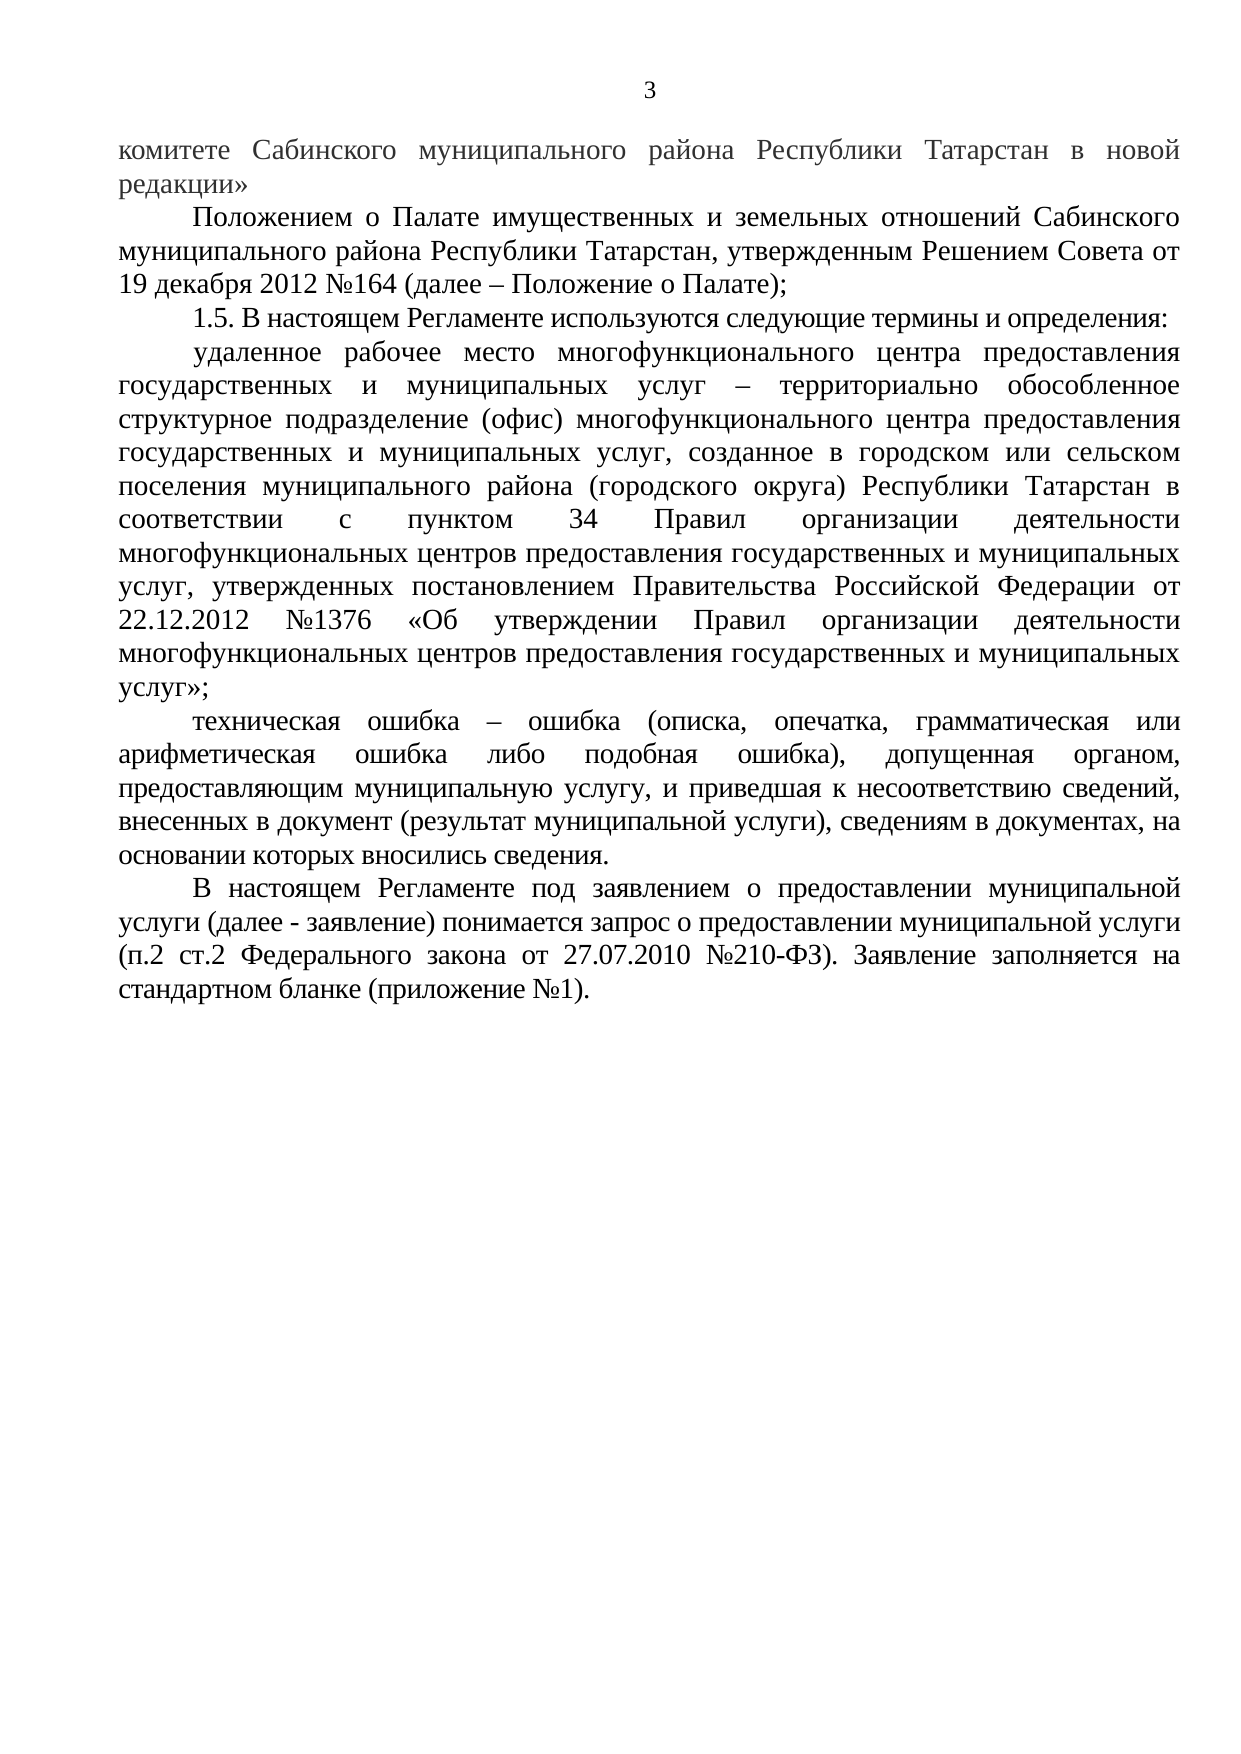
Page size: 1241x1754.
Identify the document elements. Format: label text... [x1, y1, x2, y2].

text Положением о Палате имущественных и земельных отношений Сабинского муниципального района Республики Татарстан, утвержденным Решением Совета от 19 декабря 2012 №164 (далее – Положение о Палате); [118, 199, 1181, 300]
text 1.5. В настоящем Регламенте используются следующие термины и определения: [118, 300, 1181, 334]
text техническая ошибка – ошибка (описка, опечатка, грамматическая или арифметическая ошибка либо подобная ошибка), допущенная органом, предоставляющим муниципальную услугу, и приведшая к несоответствию сведений, внесенных в документ (результат муниципальной услуги), сведениям в документах, на основании которых вносились сведения. [118, 703, 1181, 870]
text В настоящем Регламенте под заявлением о предоставлении муниципальной услуги (далее - заявление) понимается запрос о предоставлении муниципальной услуги (п.2 ст.2 Федерального закона от 27.07.2010 №210-ФЗ). Заявление заполняется на стандартном бланке (приложение №1). [118, 870, 1181, 1004]
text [118, 132, 1181, 199]
text удаленное рабочее место многофункционального центра предоставления государственных и муниципальных услуг – территориально обособленное структурное подразделение (офис) многофункционального центра предоставления государственных и муниципальных услуг, созданное в городском или сельском поселения муниципального района (городского округа) Республики Татарстан в соответствии с пунктом 34 Правил организации деятельности многофункциональных центров предоставления государственных и муниципальных услуг, утвержденных постановлением Правительства Российской Федерации от 22.12.2012 №1376 «Об утверждении Правил организации деятельности многофункциональных центров предоставления государственных и муниципальных услуг»; [118, 334, 1181, 703]
